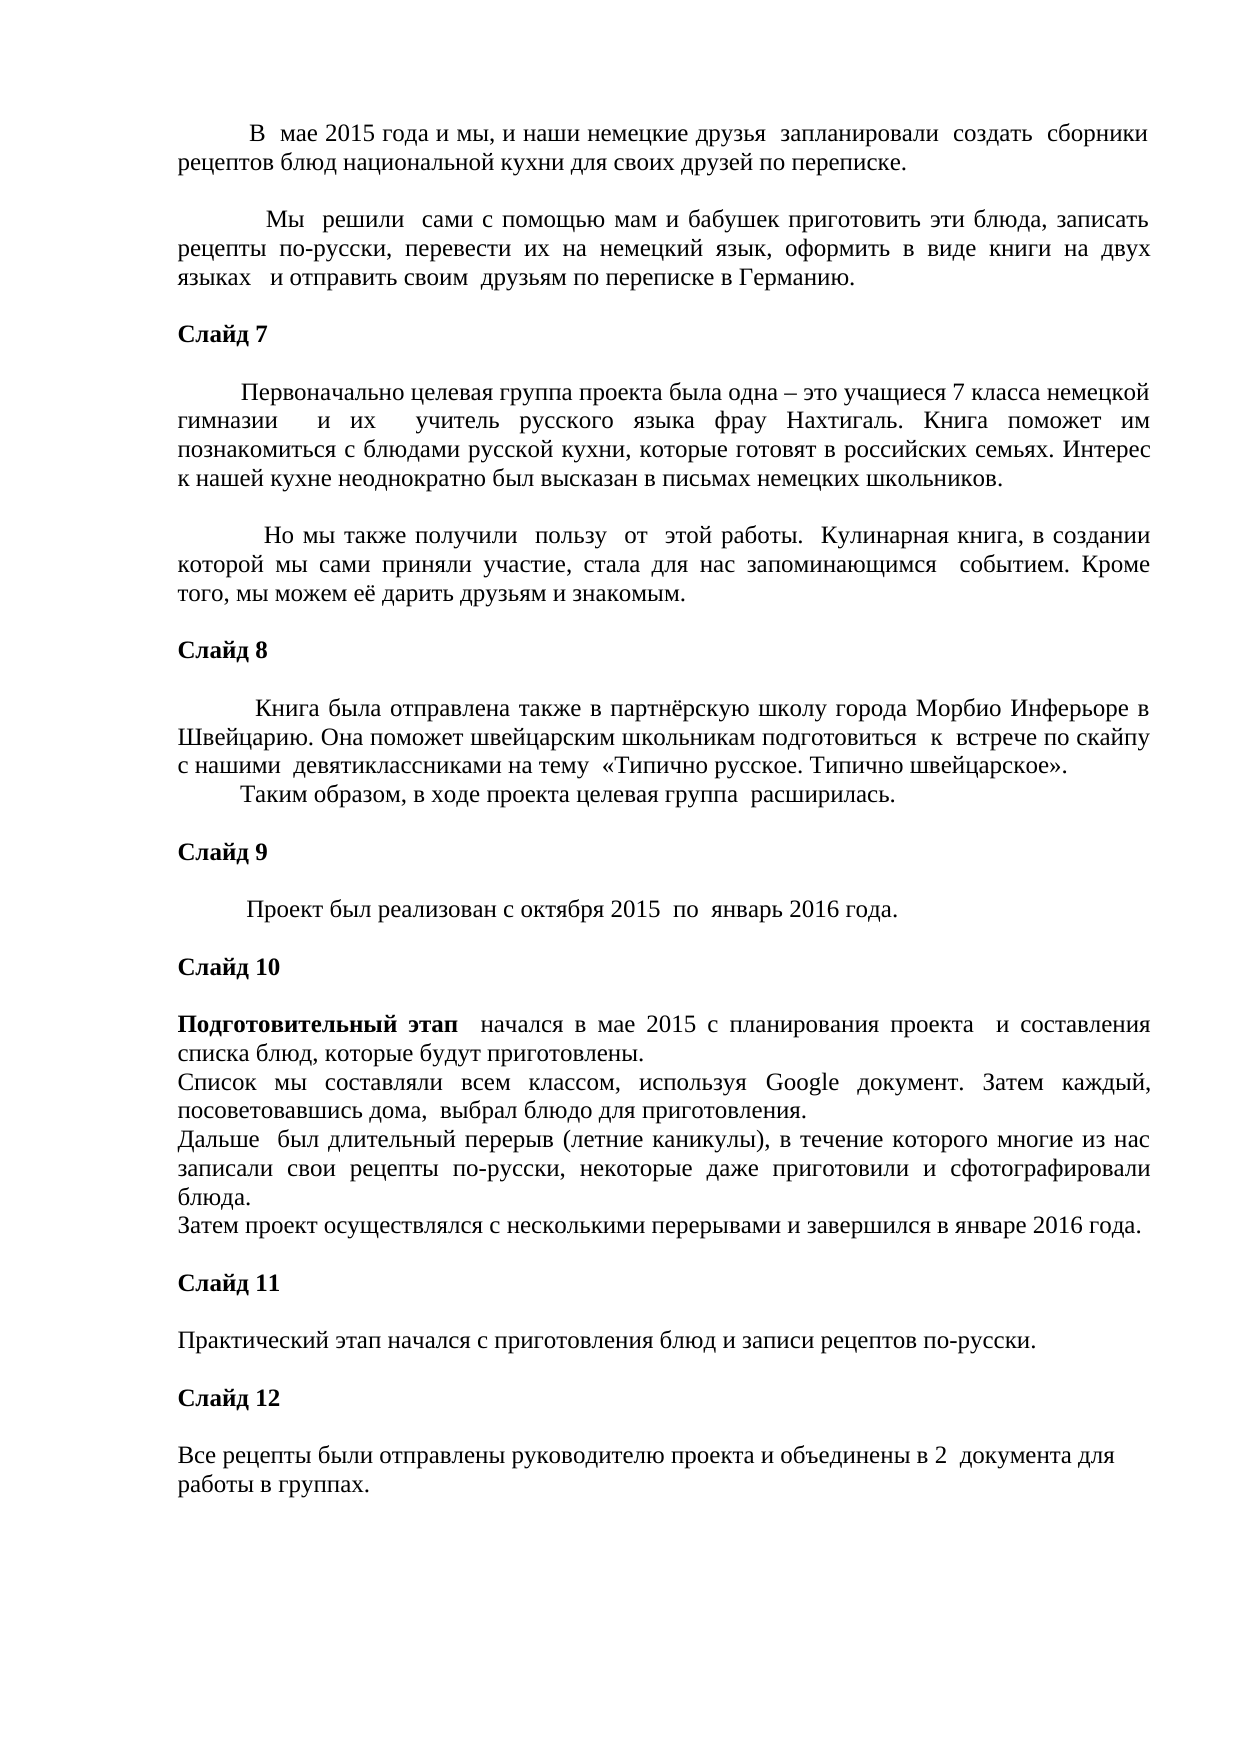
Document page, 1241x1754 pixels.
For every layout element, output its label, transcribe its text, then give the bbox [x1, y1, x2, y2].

text Мы решили сами с помощью мам и бабушек приготовить эти блюда, записать рецепты по-русски, перевести их на немецкий язык, оформить в виде книги на двух языках и отправить своим друзьям по переписке в Германию. [177, 204, 1152, 291]
text Список мы составляли всем классом, используя Google документ. Затем каждый, посоветовавшись дома, выбрал блюдо для приготовления. [177, 1067, 1152, 1124]
text Все рецепты были отправлены руководителю проекта и объединены в 2 документа для работы в группах. [177, 1441, 1152, 1498]
text Слайд 9 [177, 837, 1152, 866]
text Затем проект осуществлялся с несколькими перерывами и завершился в январе 2016 года. [177, 1211, 1152, 1239]
text Первоначально целевая группа проекта была одна – это учащиеся 7 класса немецкой гимназии и их учитель русского языка фрау Нахтигаль. Книга поможет им познакомиться с блюдами русской кухни, которые готовят в российских семьях. Интерес к нашей кухне неоднократно был высказан в письмах немецких школьников. [177, 377, 1152, 492]
text Практический этап начался с приготовления блюд и записи рецептов по-русски. [177, 1326, 1152, 1354]
text Слайд 10 [177, 952, 1152, 981]
text Проект был реализован с октября 2015 по январь 2016 года. [177, 894, 1152, 923]
text В мае 2015 года и мы, и наши немецкие друзья запланировали создать сборники рецептов блюд национальной кухни для своих друзей по переписке. [177, 118, 1152, 176]
text Таким образом, в ходе проекта целевая группа расширилась. [177, 779, 1152, 808]
text Подготовительный этап начался в мае 2015 с планирования проекта и составления списка блюд, которые будут приготовлены. [177, 1009, 1152, 1067]
text Слайд 8 [177, 636, 1152, 664]
text Но мы также получили пользу от этой работы. Кулинарная книга, в создании которой мы сами приняли участие, стала для нас запоминающимся событием. Кроме того, мы можем её дарить друзьям и знакомым. [177, 521, 1152, 607]
text Слайд 11 [177, 1268, 1152, 1297]
text Слайд 12 [177, 1383, 1152, 1412]
text Дальше был длительный перерыв (летние каникулы), в течение которого многие из нас записали свои рецепты по-русски, некоторые даже приготовили и сфотографировали блюда. [177, 1124, 1152, 1211]
text Слайд 7 [177, 319, 1152, 348]
text Книга была отправлена также в партнёрскую школу города Морбио Инферьоре в Швейцарию. Она поможет швейцарским школьникам подготовиться к встрече по скайпу с нашими девятиклассниками на тему «Типично русское. Типично швейцарское». [177, 693, 1152, 779]
